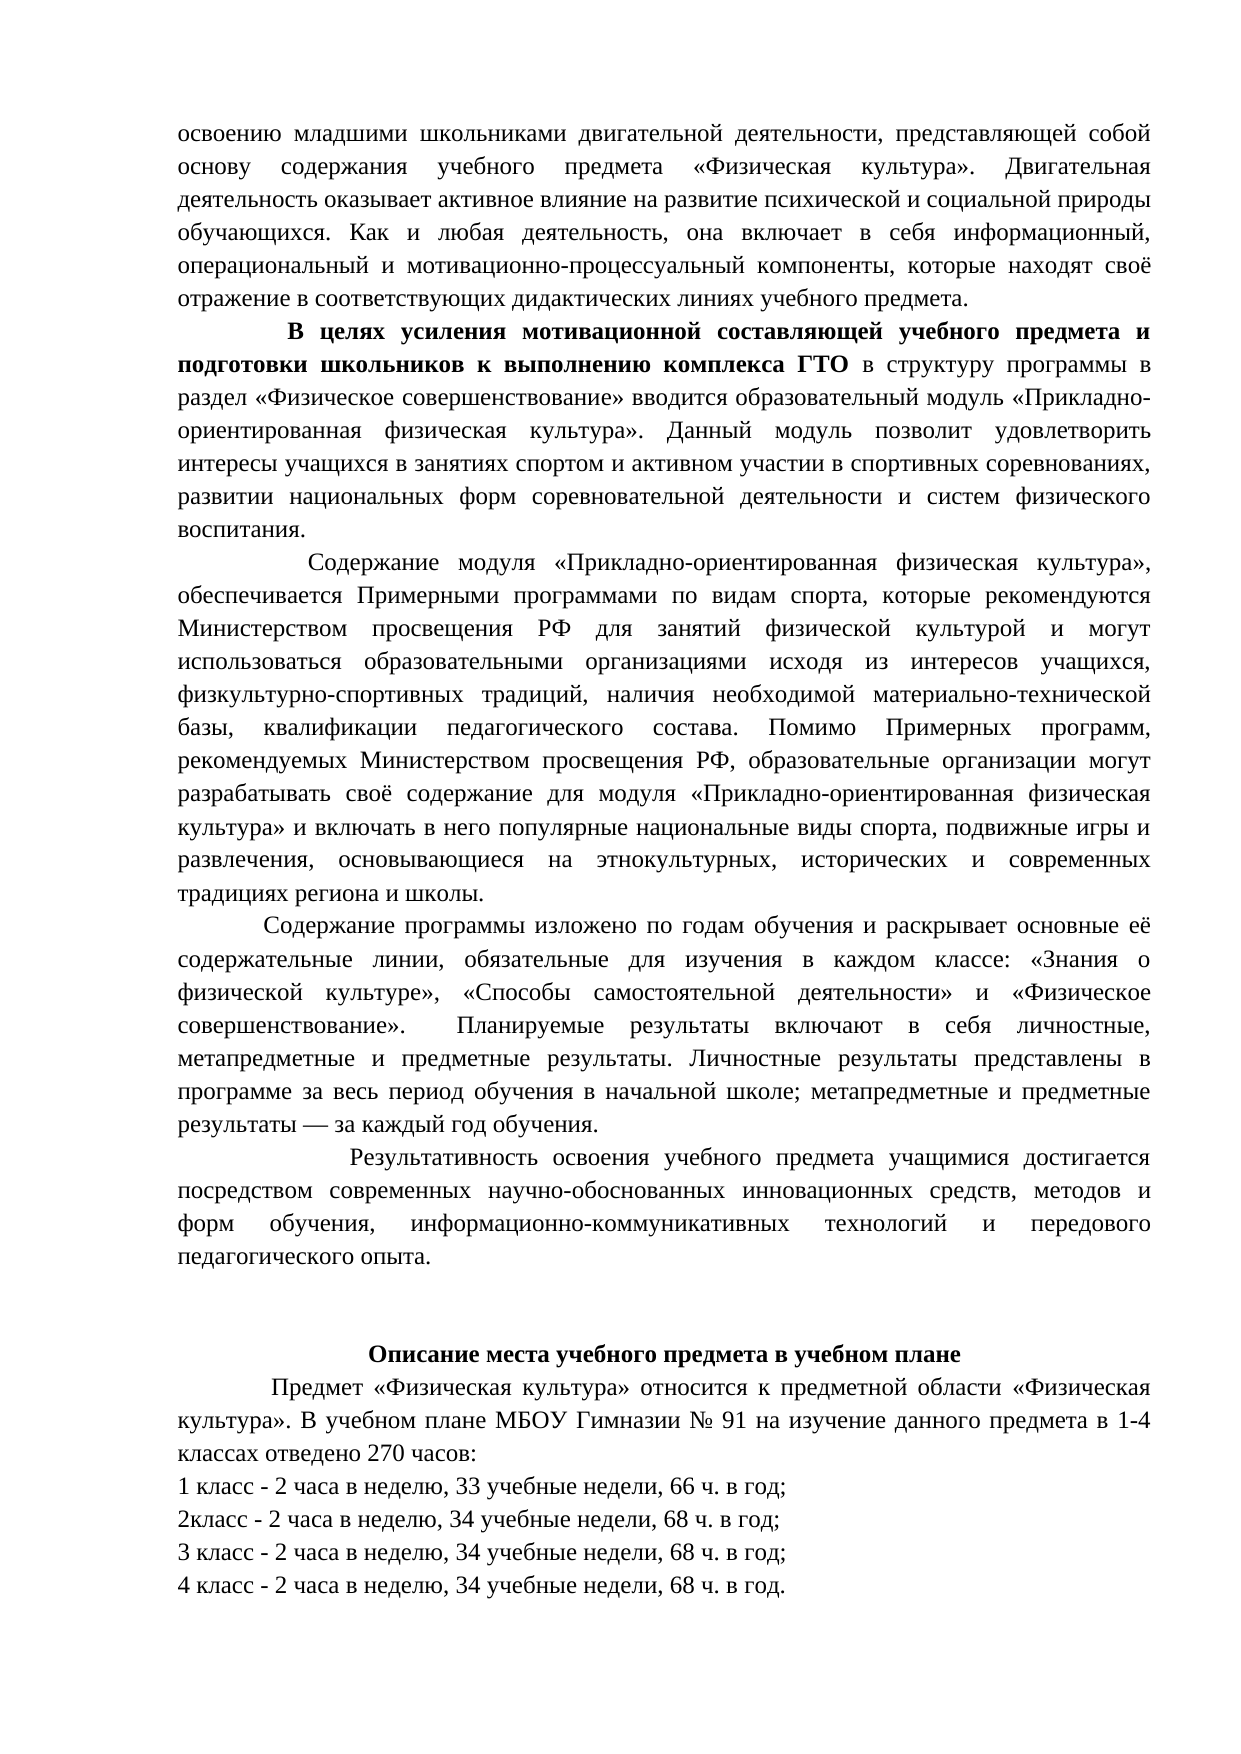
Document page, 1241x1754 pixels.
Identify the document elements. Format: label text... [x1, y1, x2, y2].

text 1 класс - 2 часа в неделю, 33 учебные недели, 66 ч. в год; [177, 1471, 1152, 1500]
text Описание места учебного предмета в учебном плане [177, 1339, 1152, 1368]
text 4 класс - 2 часа в неделю, 34 учебные недели, 68 ч. в год. [177, 1570, 1152, 1599]
text Результативность освоения учебного предмета учащимися достигается посредством современных научно-обоснованных инновационных средств, методов и форм обучения, информационно-коммуникативных технологий и передового педагогического опыта. [177, 1142, 1152, 1269]
text 3 класс - 2 часа в неделю, 34 учебные недели, 68 ч. в год; [177, 1537, 1152, 1566]
text Содержание модуля «Прикладно-ориентированная физическая культура», обеспечивается Примерными программами по видам спорта, которые рекомендуются Министерством просвещения РФ для занятий физической культурой и могут использоваться образовательными организациями исходя из интересов учащихся, физкультурно-спортивных традиций, наличия необходимой материально-технической базы, квалификации педагогического состава. Помимо Примерных программ, рекомендуемых Министерством просвещения РФ, образовательные организации могут разрабатывать своё содержание для модуля «Прикладно-ориентированная физическая культура» и включать в него популярные национальные виды спорта, подвижные игры и развлечения, основывающиеся на этнокультурных, исторических и современных традициях региона и школы. [177, 547, 1152, 906]
text Предмет «Физическая культура» относится к предметной области «Физическая культура». В учебном плане МБОУ Гимназии № 91 на изучение данного предмета в 1-4 классах отведено 270 часов: [177, 1372, 1152, 1467]
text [177, 118, 1152, 312]
text Содержание программы изложено по годам обучения и раскрывает основные её содержательные линии, обязательные для изучения в каждом классе: «Знания о физической культуре», «Способы самостоятельной деятельности» и «Физическое совершенствование». Планируемые результаты включают в себя личностные, метапредметные и предметные результаты. Личностные результаты представлены в программе за весь период обучения в начальной школе; метапредметные и предметные результаты — за каждый год обучения. [177, 911, 1152, 1137]
text В целях усиления мотивационной составляющей учебного предмета и подготовки школьников к выполнению комплекса ГТО в структуру программы в раздел «Физическое совершенствование» вводится образовательный модуль «Прикладно- ориентированная физическая культура». Данный модуль позволит удовлетворить интересы учащихся в занятиях спортом и активном участии в спортивных соревнованиях, развитии национальных форм соревновательной деятельности и систем физического воспитания. [177, 316, 1152, 543]
text 2класс - 2 часа в неделю, 34 учебные недели, 68 ч. в год; [177, 1504, 1152, 1533]
